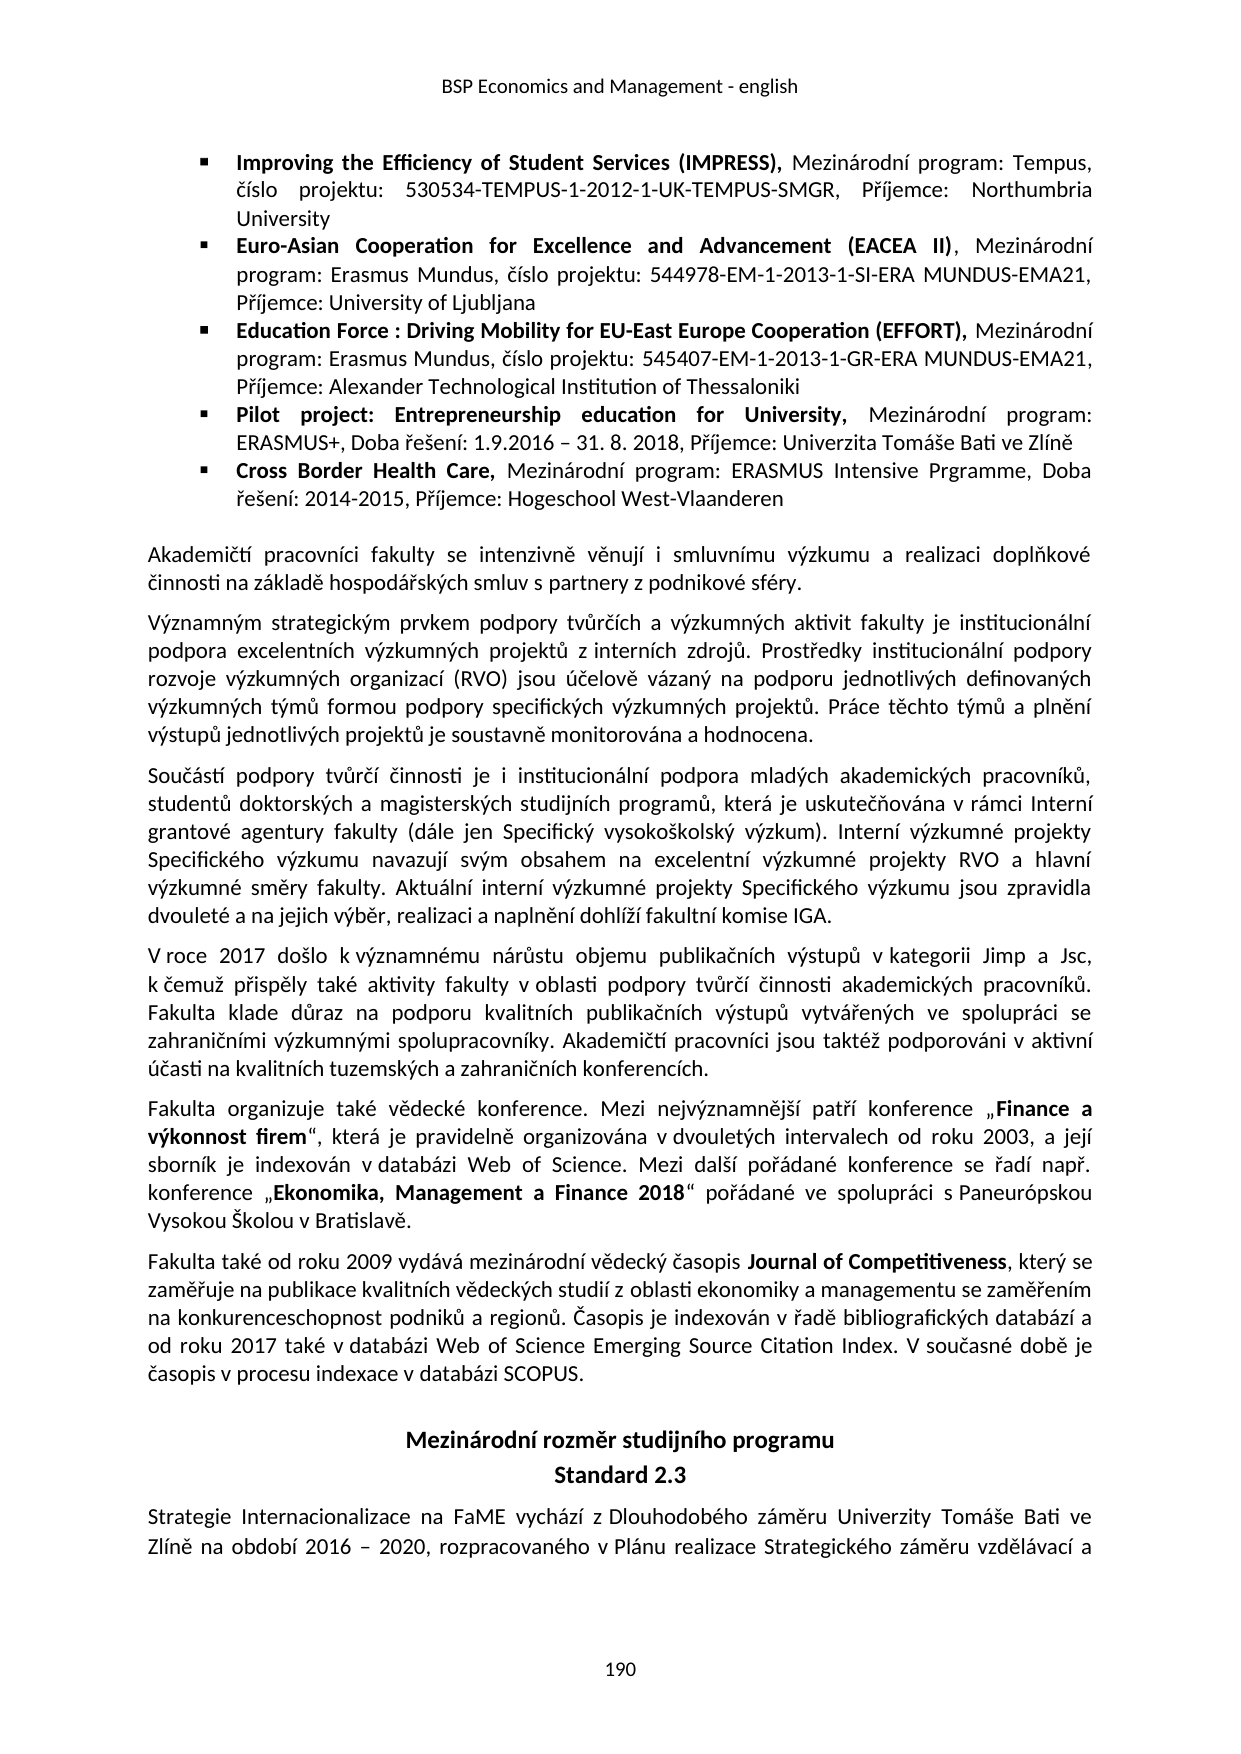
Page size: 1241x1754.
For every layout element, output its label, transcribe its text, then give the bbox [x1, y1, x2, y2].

text Akademičtí pracovníci fakulty se intenzivně věnují i smluvnímu výzkumu a realizaci doplňkové činnosti na základě hospodářských smluv s partnery z podnikové sféry. [148, 540, 1093, 596]
text Součástí podpory tvůrčí činnosti je i institucionální podpora mladých akademických pracovníků, studentů doktorských a magisterských studijních programů, která je uskutečňována v rámci Interní grantové agentury fakulty (dále jen Specifický vysokoškolský výzkum). Interní výzkumné projekty Specifického výzkumu navazují svým obsahem na excelentní výzkumné projekty RVO a hlavní výzkumné směry fakulty. Aktuální interní výzkumné projekty Specifického výzkumu jsou zpravidla dvouleté a na jejich výběr, realizaci a naplnění dohlíží fakultní komise IGA. [148, 761, 1093, 929]
text Fakulta také od roku 2009 vydává mezinárodní vědecký časopis Journal of Competitiveness, který se zaměřuje na publikace kvalitních vědeckých studií z oblasti ekonomiky a managementu se zaměřením na konkurenceschopnost podniků a regionů. Časopis je indexován v řadě bibliografických databází a od roku 2017 také v databázi Web of Science Emerging Source Citation Index. V současné době je časopis v procesu indexace v databázi SCOPUS. [148, 1247, 1093, 1387]
text Významným strategickým prvkem podpory tvůrčích a výzkumných aktivit fakulty je institucionální podpora excelentních výzkumných projektů z interních zdrojů. Prostředky institucionální podpory rozvoje výzkumných organizací (RVO) jsou účelově vázaný na podporu jednotlivých definovaných výzkumných týmů formou podpory specifických výzkumných projektů. Práce těchto týmů a plnění výstupů jednotlivých projektů je soustavně monitorována a hodnocena. [148, 608, 1093, 748]
list Improving the Efficiency of Student Services (IMPRESS), Mezinárodní program: Tempus, číslo projektu: 530534-TEMPUS-1-2012-1-UK-TEMPUS-SMGR, Příjemce: Northumbria University [199, 148, 1093, 232]
subtitle Standard 2.3 [148, 1459, 1093, 1490]
subtitle Mezinárodní rozměr studijního programu [148, 1424, 1093, 1455]
text Fakulta organizuje také vědecké konference. Mezi nejvýznamnější patří konference „Finance a výkonnost firem“, která je pravidelně organizována v dvouletých intervalech od roku 2003, a její sborník je indexován v databázi Web of Science. Mezi další pořádané konference se řadí např. konference „Ekonomika, Management a Finance 2018“ pořádané ve spolupráci s Paneurópskou Vysokou Školou v Bratislavě. [148, 1094, 1093, 1234]
list Euro-Asian Cooperation for Excellence and Advancement (EACEA II), Mezinárodní program: Erasmus Mundus, číslo projektu: 544978-EM-1-2013-1-SI-ERA MUNDUS-EMA21, Příjemce: University of Ljubljana [199, 232, 1093, 316]
list Pilot project: Entrepreneurship education for University, Mezinárodní program: ERASMUS+, Doba řešení: 1.9.2016 – 31. 8. 2018, Příjemce: Univerzita Tomáše Bati ve Zlíně [199, 400, 1093, 456]
list Education Force : Driving Mobility for EU-East Europe Cooperation (EFFORT), Mezinárodní program: Erasmus Mundus, číslo projektu: 545407-EM-1-2013-1-GR-ERA MUNDUS-EMA21, Příjemce: Alexander Technological Institution of Thessaloniki [199, 316, 1093, 400]
text V roce 2017 došlo k významnému nárůstu objemu publikačních výstupů v kategorii Jimp a Jsc, k čemuž přispěly také aktivity fakulty v oblasti podpory tvůrčí činnosti akademických pracovníků. Fakulta klade důraz na podporu kvalitních publikačních výstupů vytvářených ve spolupráci se zahraničními výzkumnými spolupracovníky. Akademičtí pracovníci jsou taktéž podporováni v aktivní účasti na kvalitních tuzemských a zahraničních konferencích. [148, 942, 1093, 1082]
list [148, 1502, 1093, 1533]
list Cross Border Health Care, Mezinárodní program: ERASMUS Intensive Prgramme, Doba řešení: 2014-2015, Příjemce: Hogeschool West-Vlaanderen [199, 456, 1093, 512]
